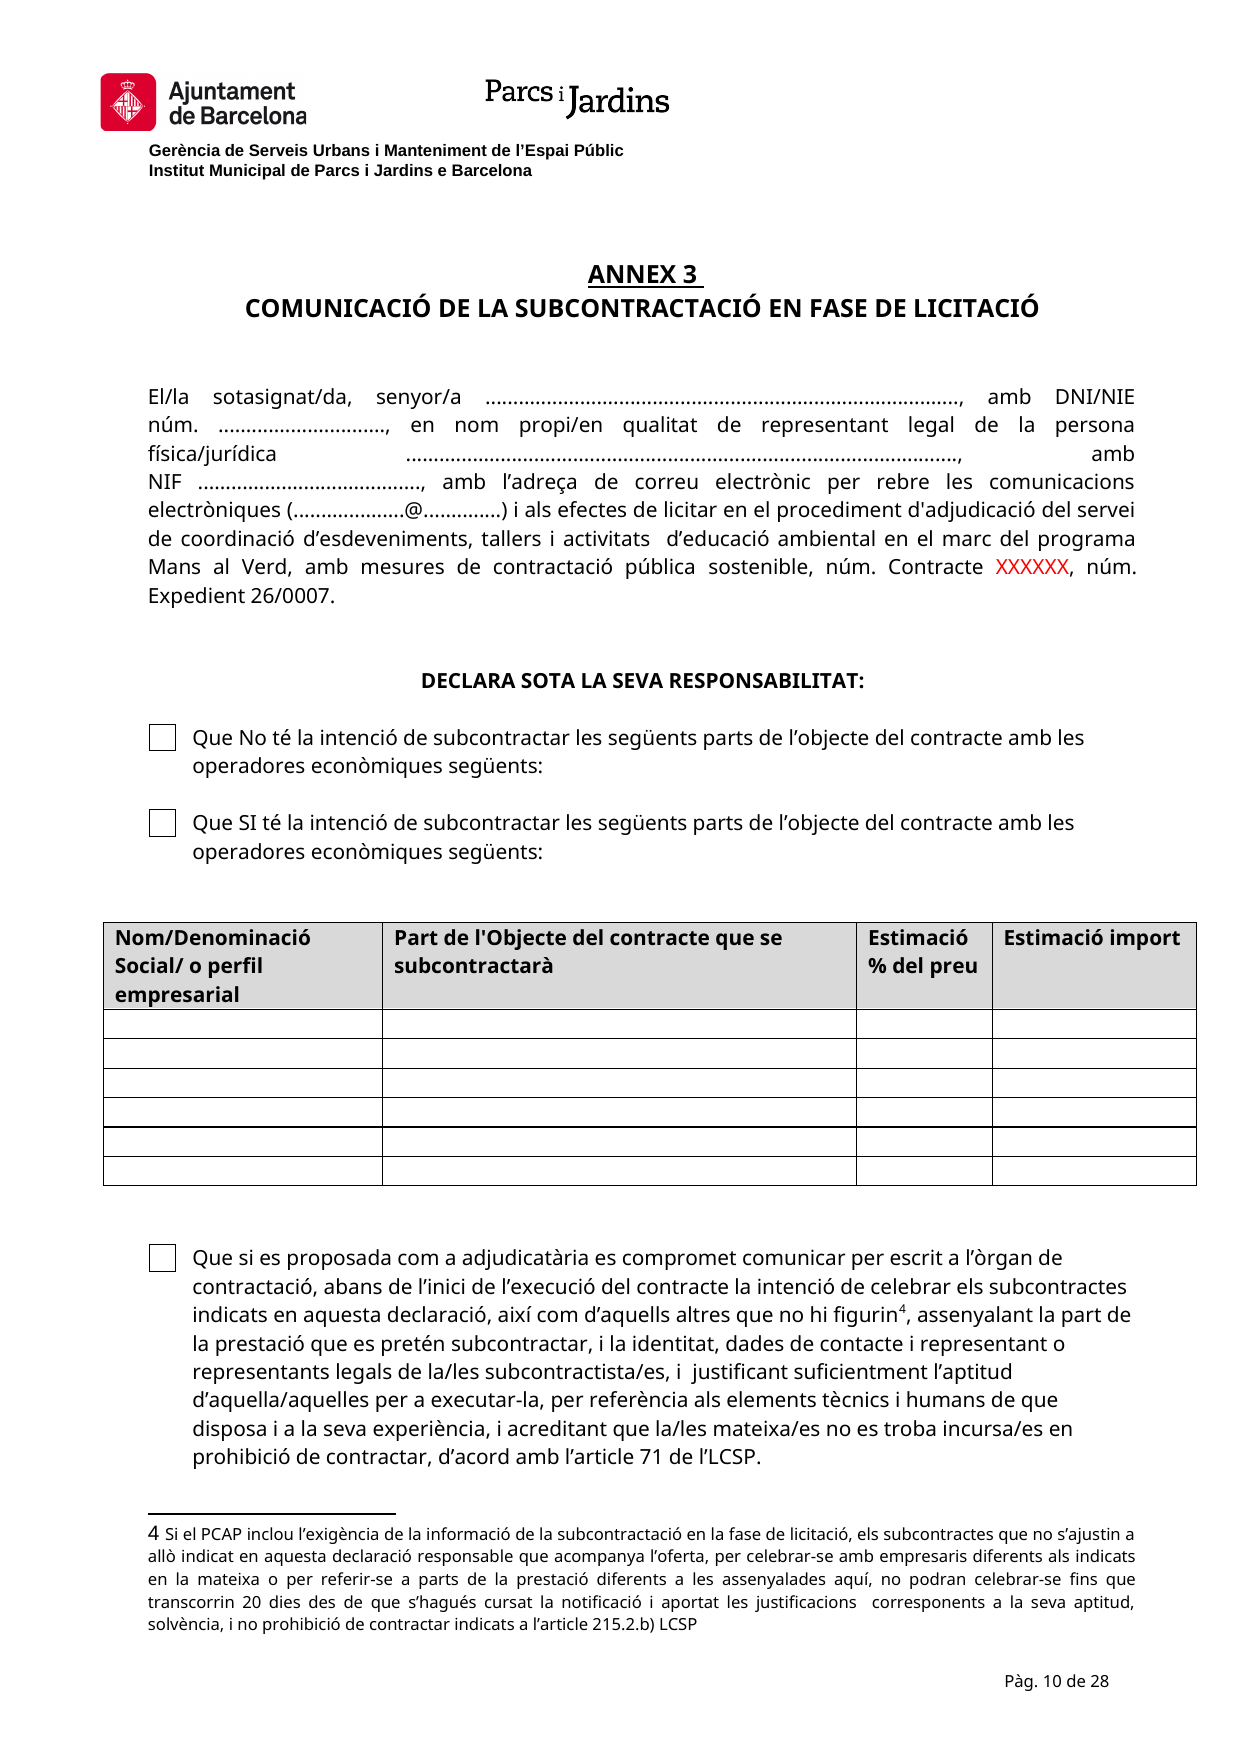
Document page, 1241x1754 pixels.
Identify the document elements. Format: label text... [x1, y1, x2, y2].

text Que SI té la intenció de subcontractar les següents parts de l’objecte del contracte amb les operadores econòmiques següents: [148, 808, 1137, 865]
table_cell [104, 1010, 382, 1038]
picture [482, 73, 675, 124]
table_cell [993, 1098, 1196, 1126]
text Que No té la intenció de subcontractar les següents parts de l’objecte del contracte amb les operadores econòmiques següents: [148, 723, 1137, 780]
table_header Part de l'Objecte del contracte que se subcontractarà [383, 923, 856, 1008]
text COMUNICACIÓ DE LA SUBCONTRACTACIÓ EN FASE DE LICITACIÓ [148, 291, 1137, 325]
table_cell [857, 1010, 992, 1038]
table_cell [857, 1098, 992, 1126]
table_cell [104, 1039, 382, 1067]
table_cell [857, 1157, 992, 1185]
table_cell [383, 1098, 856, 1126]
table_cell [993, 1128, 1196, 1156]
text El/la sotasignat/da, senyor/a ....................................................................................., amb DNI/NIE núm. .............................., en nom propi/en qualitat de representant legal de la persona física/jurídica ..................................................................................................., amb NIF ........................................, amb l’adreça de correu electrònic per rebre les comunicacions electròniques (....................@..............) i als efectes de licitar en el procediment d'adjudicació del servei de coordinació d’esdeveniments, tallers i activitats d’educació ambiental en el marc del programa Mans al Verd, amb mesures de contractació pública sostenible, núm. Contracte XXXXXX, núm. Expedient 26/0007. [148, 382, 1137, 609]
table_cell [993, 1010, 1196, 1038]
table_cell [383, 1069, 856, 1097]
table_cell [857, 1128, 992, 1156]
text Que si es proposada com a adjudicatària es compromet comunicar per escrit a l’òrgan de contractació, abans de l’inici de l’execució del contracte la intenció de celebrar els subcontractes indicats en aquesta declaració, així com d’aquells altres que no hi figurin, assenyalant la part de la prestació que es pretén subcontractar, i la identitat, dades de contacte i representant o representants legals de la/les subcontractista/es, i justificant suficientment l’aptitud d’aquella/aquelles per a executar-la, per referència als elements tècnics i humans de que disposa i a la seva experiència, i acreditant que la/les mateixa/es no es troba incursa/es en prohibició de contractar, d’acord amb l’article 71 de l’LCSP. [148, 1243, 1137, 1471]
table_cell [383, 1010, 856, 1038]
table_cell [104, 1069, 382, 1097]
table_cell [993, 1157, 1196, 1185]
table_cell [104, 1157, 382, 1185]
table_cell [104, 1128, 382, 1156]
table_header Estimació % del preu [857, 923, 992, 1008]
table_cell [383, 1157, 856, 1185]
table_header Nom/Denominació Social/ o perfil empresarial [104, 923, 382, 1008]
text ANNEX 3 [148, 257, 1137, 291]
table_header Estimació import [993, 923, 1196, 1008]
table_cell [857, 1069, 992, 1097]
table_cell [383, 1128, 856, 1156]
picture [100, 73, 307, 131]
table_cell [993, 1039, 1196, 1067]
text DECLARA SOTA LA SEVA RESPONSABILITAT: [148, 666, 1137, 695]
table_cell [383, 1039, 856, 1067]
table_cell [993, 1069, 1196, 1097]
table_cell [857, 1039, 992, 1067]
table_cell [104, 1098, 382, 1126]
